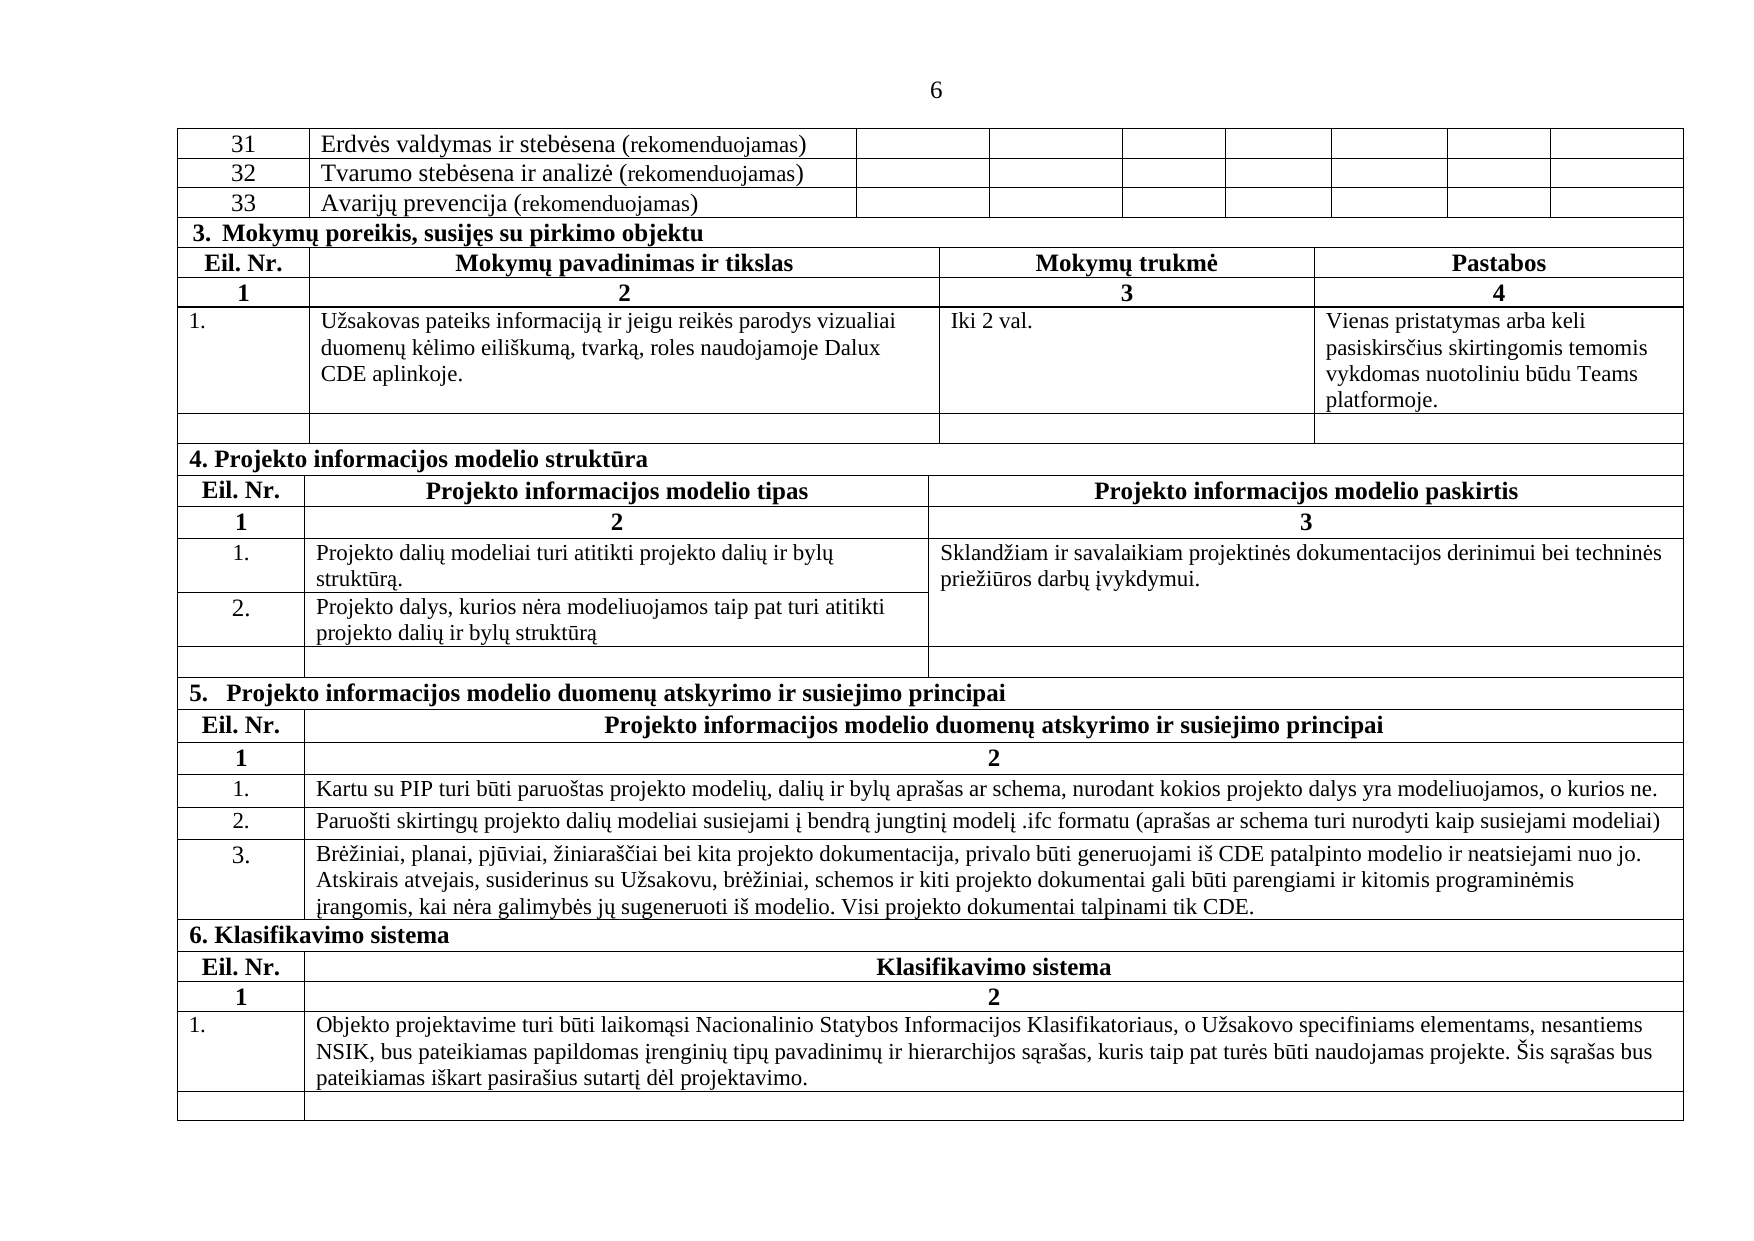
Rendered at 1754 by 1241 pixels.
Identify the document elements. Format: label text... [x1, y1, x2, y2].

table_cell 6. Klasifikavimo sistema [178, 920, 1683, 951]
table_cell [1551, 129, 1683, 157]
table_cell [1226, 159, 1331, 187]
table_cell [1551, 159, 1683, 187]
table_cell 4. Projekto informacijos modelio struktūra [178, 444, 1683, 474]
table_cell [857, 188, 989, 217]
table_cell [1448, 159, 1550, 187]
table_cell [1448, 129, 1550, 157]
table_cell [1315, 414, 1683, 443]
table_cell [178, 1092, 304, 1120]
table_cell 2 [305, 982, 1683, 1011]
table_cell [1226, 129, 1331, 157]
table_cell 1. [178, 775, 304, 807]
table_cell Projekto dalių modeliai turi atitikti projekto dalių ir bylų struktūrą. [305, 539, 928, 592]
table_cell 2. [178, 808, 304, 839]
table_cell Mokymų pavadinimas ir tikslas [310, 248, 939, 277]
table_cell Tvarumo stebėsena ir analizė (rekomenduojamas) [310, 159, 856, 187]
table_cell Erdvės valdymas ir stebėsena (rekomenduojamas) [310, 129, 856, 157]
table_cell [857, 159, 989, 187]
table_cell Projekto informacijos modelio paskirtis [929, 476, 1683, 506]
table_cell 1. [178, 308, 309, 413]
table_cell [310, 414, 939, 443]
table_cell 33 [178, 188, 309, 217]
table_cell 2 [305, 743, 1683, 774]
table_cell Užsakovas pateiks informaciją ir jeigu reikės parodys vizualiai duomenų kėlimo eiliškumą, tvarką, roles naudojamoje Dalux CDE aplinkoje. [310, 308, 939, 413]
table_cell 1 [178, 982, 304, 1011]
table_cell [1123, 129, 1225, 157]
table_cell [857, 129, 989, 157]
table_cell 1. [178, 1012, 304, 1091]
table_cell 31 [178, 129, 309, 157]
table_cell Projekto dalys, kurios nėra modeliuojamos taip pat turi atitikti projekto dalių ir bylų struktūrą [305, 593, 928, 646]
table_cell [940, 414, 1314, 443]
table_cell Klasifikavimo sistema [305, 952, 1683, 981]
table_cell 2 [310, 278, 939, 306]
table_cell Iki 2 val. [940, 308, 1314, 413]
table_cell Eil. Nr. [178, 952, 304, 981]
table_cell [1551, 188, 1683, 217]
table_cell [1332, 129, 1447, 157]
table_cell [1123, 188, 1225, 217]
table_cell Projekto informacijos modelio duomenų atskyrimo ir susiejimo principai [305, 710, 1683, 742]
table_cell [1123, 159, 1225, 187]
table_cell Eil. Nr. [178, 248, 309, 277]
table_cell Avarijų prevencija (rekomenduojamas) [310, 188, 856, 217]
table_cell 1. [178, 539, 304, 592]
table_cell Brėžiniai, planai, pjūviai, žiniaraščiai bei kita projekto dokumentacija, privalo būti generuojami iš CDE patalpinto modelio ir neatsiejami nuo jo. Atskirais atvejais, susiderinus su Užsakovu, brėžiniai, schemos ir kiti projekto dokumentai gali būti parengiami ir kitomis programinėmis įrangomis, kai nėra galimybės jų sugeneruoti iš modelio. Visi projekto dokumentai talpinami tik CDE. [305, 840, 1683, 919]
table_cell [1448, 188, 1550, 217]
table_cell 2. [178, 593, 304, 646]
table_cell [929, 647, 1683, 677]
table_cell 3. Mokymų poreikis, susijęs su pirkimo objektu [178, 218, 1683, 247]
table_cell 3. [178, 840, 304, 919]
table_cell [1332, 159, 1447, 187]
table_cell Pastabos [1315, 248, 1683, 277]
table_cell [990, 159, 1122, 187]
table_cell 3 [940, 278, 1314, 306]
table_cell Eil. Nr. [178, 476, 304, 506]
table_cell [305, 1092, 1683, 1120]
table_cell [990, 129, 1122, 157]
table_cell 4 [1315, 278, 1683, 306]
table_cell [1226, 188, 1331, 217]
table_cell Kartu su PIP turi būti paruoštas projekto modelių, dalių ir bylų aprašas ar schema, nurodant kokios projekto dalys yra modeliuojamos, o kurios ne. [305, 775, 1683, 807]
table_cell 2 [305, 507, 928, 538]
table_cell Sklandžiam ir savalaikiam projektinės dokumentacijos derinimui bei techninės priežiūros darbų įvykdymui. [929, 539, 1683, 646]
table_cell [178, 647, 304, 677]
table_cell [990, 188, 1122, 217]
table_cell 3 [929, 507, 1683, 538]
table_cell Paruošti skirtingų projekto dalių modeliai susiejami į bendrą jungtinį modelį .ifc formatu (aprašas ar schema turi nurodyti kaip susiejami modeliai) [305, 808, 1683, 839]
table_cell 32 [178, 159, 309, 187]
table_cell Projekto informacijos modelio tipas [305, 476, 928, 506]
table_cell Eil. Nr. [178, 710, 304, 742]
table_cell 1 [178, 507, 304, 538]
table_cell 1 [178, 743, 304, 774]
table_cell [1332, 188, 1447, 217]
table_cell Objekto projektavime turi būti laikomąsi Nacionalinio Statybos Informacijos Klasifikatoriaus, o Užsakovo specifiniams elementams, nesantiems NSIK, bus pateikiamas papildomas įrenginių tipų pavadinimų ir hierarchijos sąrašas, kuris taip pat turės būti naudojamas projekte. Šis sąrašas bus pateikiamas iškart pasirašius sutartį dėl projektavimo. [305, 1012, 1683, 1091]
table_cell 1 [178, 278, 309, 306]
table_cell 5. Projekto informacijos modelio duomenų atskyrimo ir susiejimo principai [178, 678, 1683, 709]
table_cell Vienas pristatymas arba keli pasiskirsčius skirtingomis temomis vykdomas nuotoliniu būdu Teams platformoje. [1315, 308, 1683, 413]
table_cell [178, 414, 309, 443]
table_cell Mokymų trukmė [940, 248, 1314, 277]
table_cell [305, 647, 928, 677]
